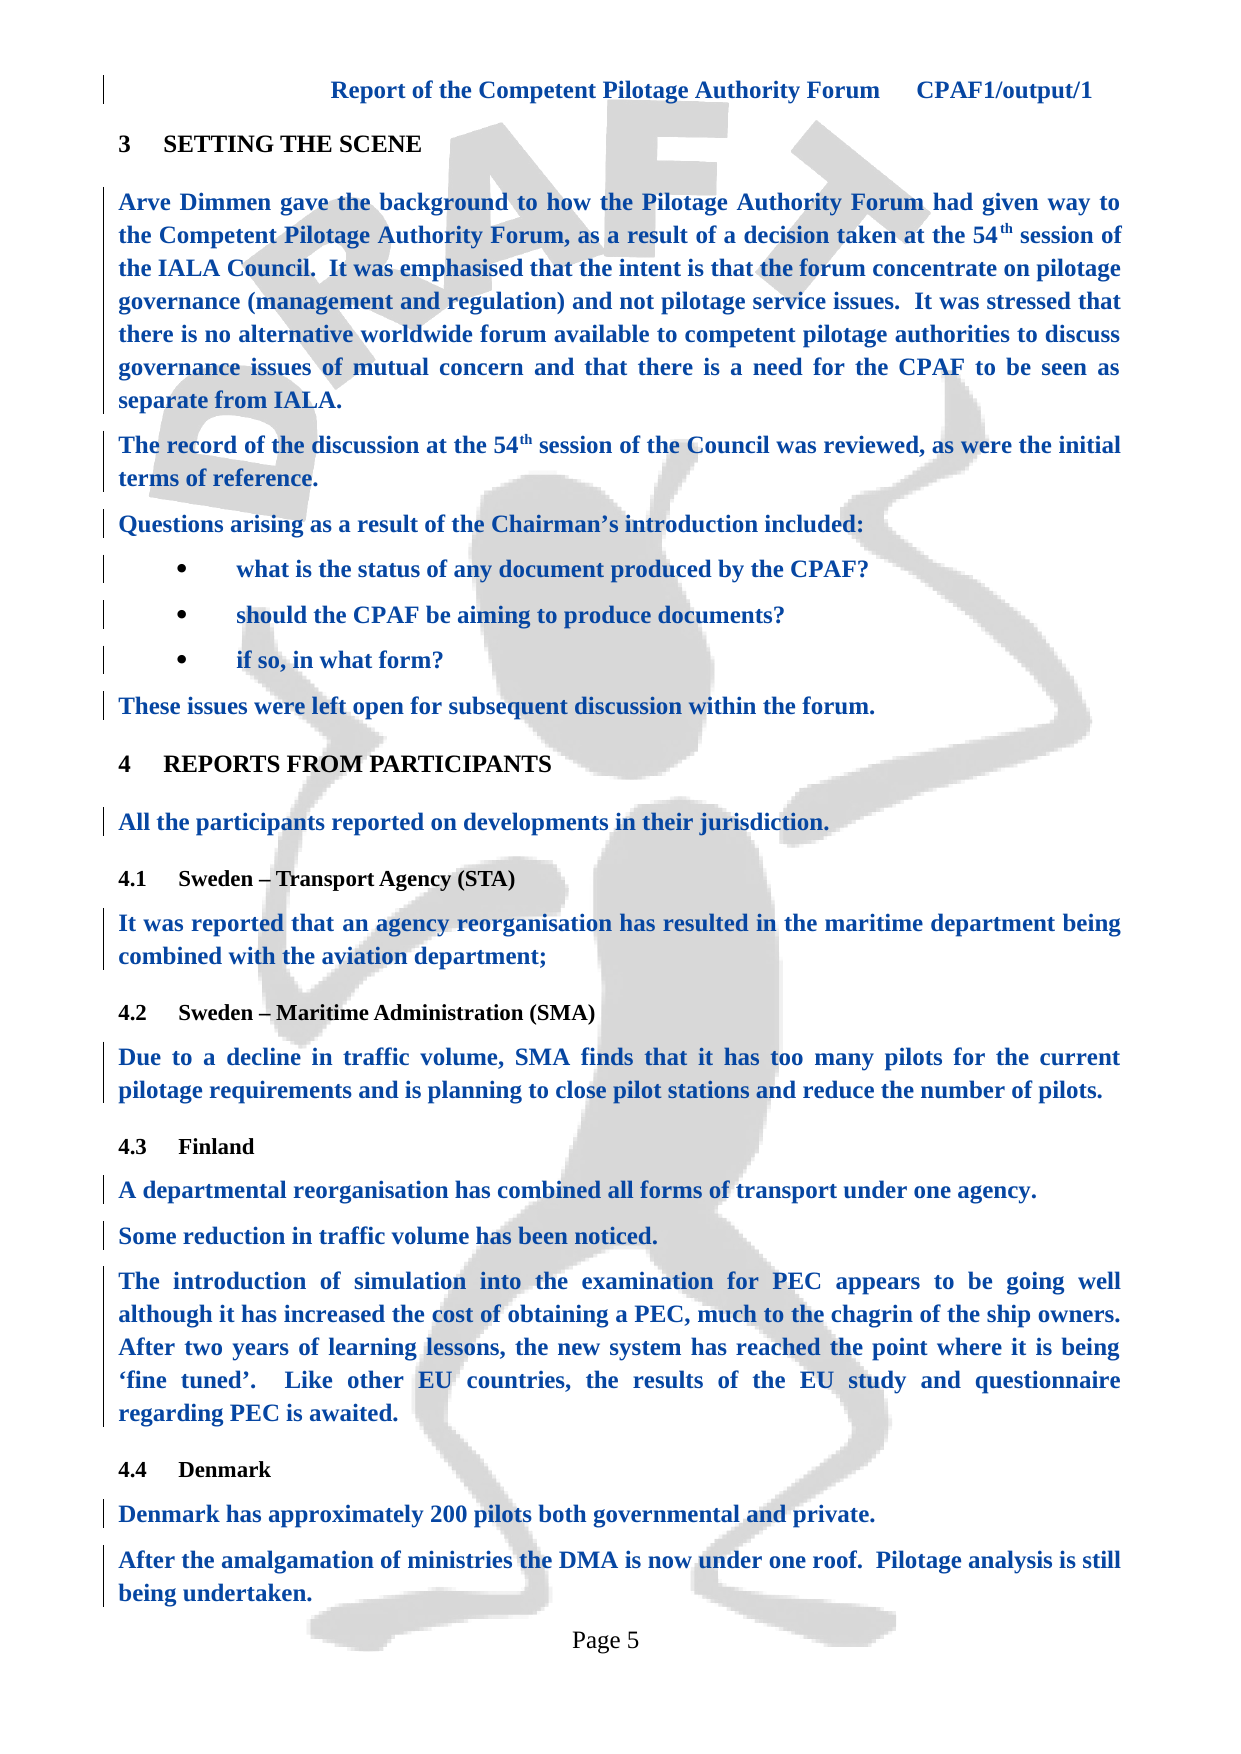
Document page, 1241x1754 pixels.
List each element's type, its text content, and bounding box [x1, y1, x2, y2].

text All the participants reported on developments in their jurisdiction. [118, 807, 1122, 836]
text Some reduction in traffic volume has been noticed. [118, 1221, 1122, 1250]
subtitle Reports from participants [118, 749, 1122, 778]
text Denmark has approximately 200 pilots both governmental and private. [118, 1499, 1122, 1528]
text what is the status of any document produced by the CPAF? [177, 554, 1122, 583]
subtitle Setting the scene [118, 129, 1122, 158]
subtitle Sweden – Transport Agency (STA) [118, 865, 1122, 892]
text Due to a decline in traffic volume, SMA finds that it has too many pilots for the current pilotage requirements and is planning to close pilot stations and reduce the number of pilots. [118, 1042, 1122, 1103]
text if so, in what form? [177, 646, 1122, 674]
text These issues were left open for subsequent discussion within the forum. [118, 691, 1122, 720]
text The record of the discussion at the 54th session of the Council was reviewed, as were the initial terms of reference. [118, 431, 1122, 492]
text The introduction of simulation into the examination for PEC appears to be going well although it has increased the cost of obtaining a PEC, much to the chagrin of the ship owners. After two years of learning lessons, the new system has reached the point where it is being ‘fine tuned’. Like other EU countries, the results of the EU study and questionnaire regarding PEC is awaited. [118, 1266, 1122, 1427]
text Arve Dimmen gave the background to how the Pilotage Authority Forum had given way to the Competent Pilotage Authority Forum, as a result of a decision taken at the 54th session of the IALA Council. It was emphasised that the intent is that the forum concentrate on pilotage governance (management and regulation) and not pilotage service issues. It was stressed that there is no alternative worldwide forum available to competent pilotage authorities to discuss governance issues of mutual concern and that there is a need for the CPAF to be seen as separate from IALA. [118, 187, 1122, 414]
text Questions arising as a result of the Chairman’s introduction included: [118, 509, 1122, 538]
text A departmental reorganisation has combined all forms of transport under one agency. [118, 1175, 1122, 1204]
subtitle Sweden – Maritime Administration (SMA) [118, 999, 1122, 1025]
text It was reported that an agency reorganisation has resulted in the maritime department being combined with the aviation department; [118, 908, 1122, 970]
subtitle Denmark [118, 1457, 1122, 1483]
subtitle Finland [118, 1133, 1122, 1159]
text After the amalgamation of ministries the DMA is now under one roof. Pilotage analysis is still being undertaken. [118, 1545, 1122, 1607]
text should the CPAF be aiming to produce documents? [177, 600, 1122, 629]
